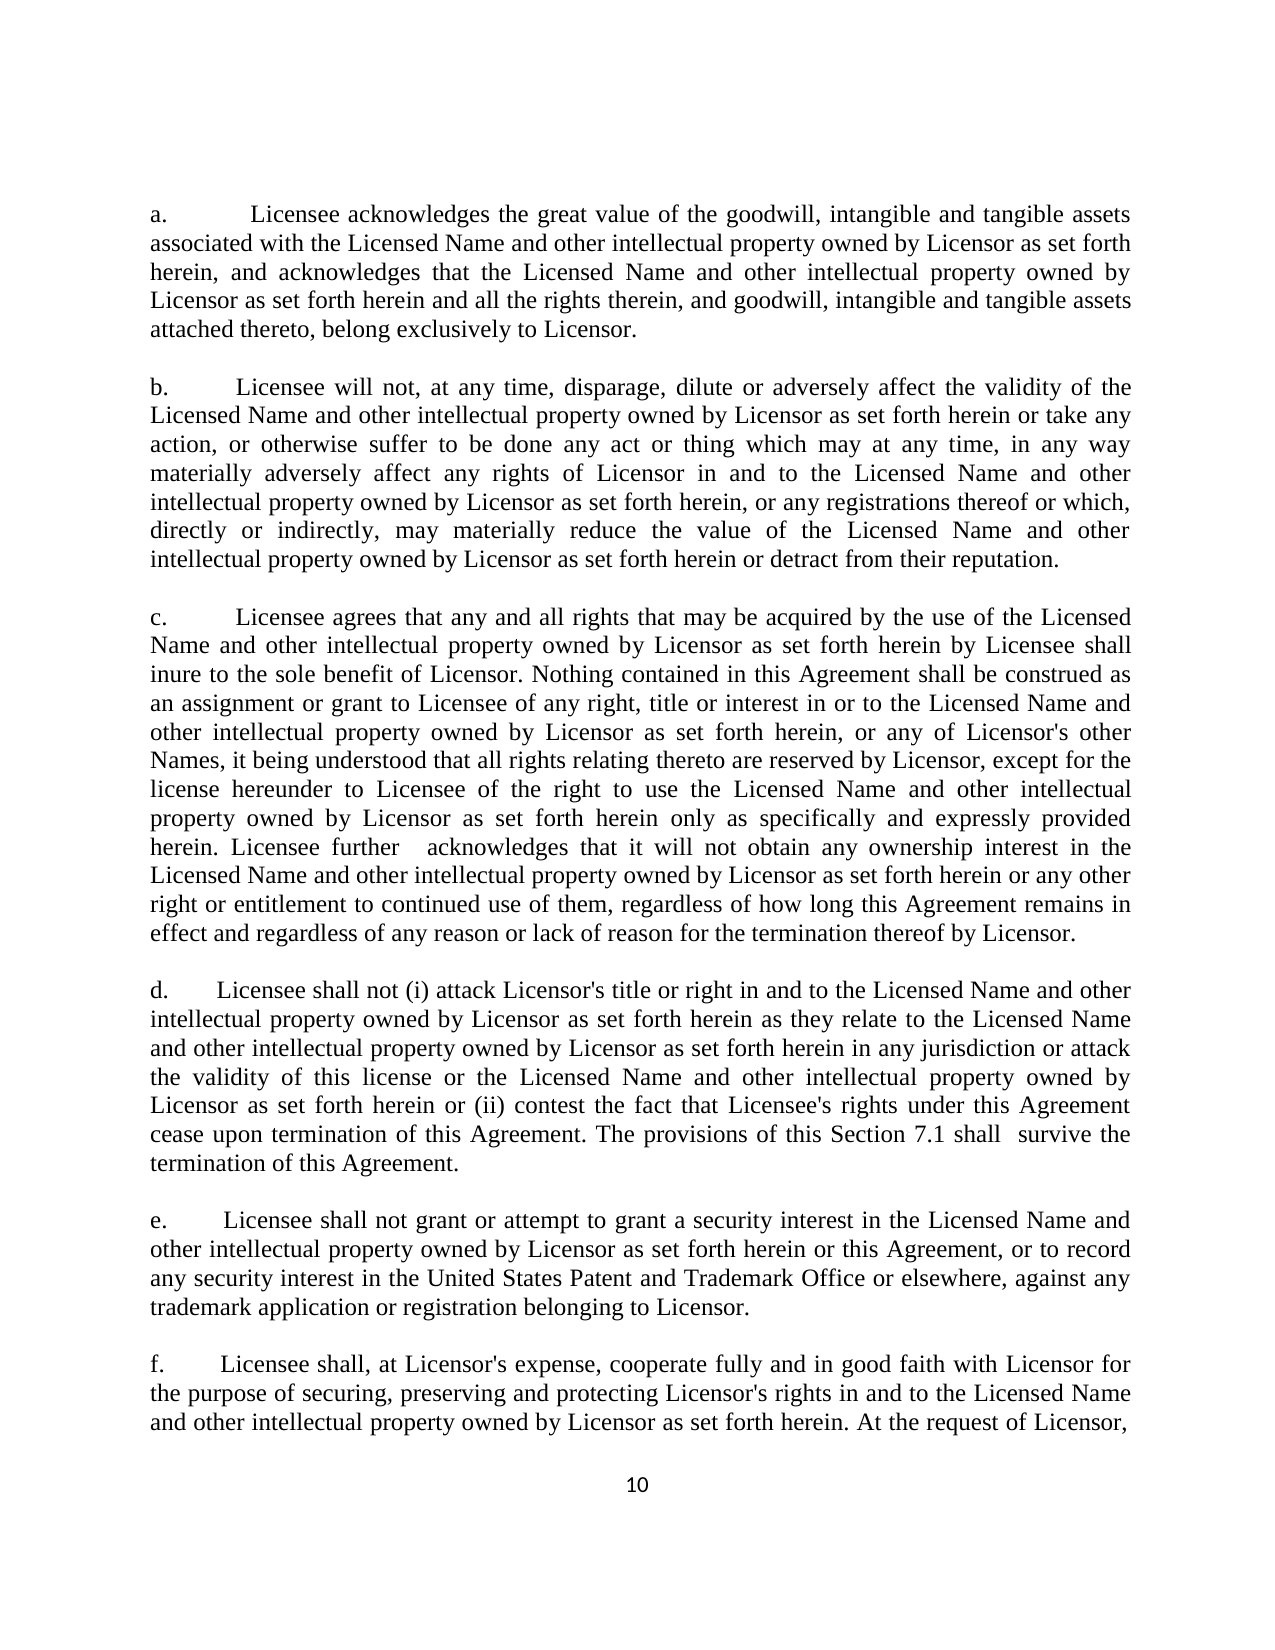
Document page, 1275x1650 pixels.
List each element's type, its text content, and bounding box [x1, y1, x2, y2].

text c. Licensee agrees that any and all rights that may be acquired by the use of the Licensed Name and other intellectual property owned by Licensor as set forth herein by Licensee shall inure to the sole benefit of Licensor. Nothing contained in this Agreement shall be construed as an assignment or grant to Licensee of any right, title or interest in or to the Licensed Name and other intellectual property owned by Licensor as set forth herein, or any of Licensor's other Names, it being understood that all rights relating thereto are reserved by Licensor, except for the license hereunder to Licensee of the right to use the Licensed Name and other intellectual property owned by Licensor as set forth herein only as specifically and expressly provided herein. Licensee further acknowledges that it will not obtain any ownership interest in the Licensed Name and other intellectual property owned by Licensor as set forth herein or any other right or entitlement to continued use of them, regardless of how long this Agreement remains in effect and regardless of any reason or lack of reason for the termination thereof by Licensor. [150, 602, 1131, 947]
text a. Licensee acknowledges the great value of the goodwill, intangible and tangible assets associated with the Licensed Name and other intellectual property owned by Licensor as set forth herein, and acknowledges that the Licensed Name and other intellectual property owned by Licensor as set forth herein and all the rights therein, and goodwill, intangible and tangible assets attached thereto, belong exclusively to Licensor. [150, 199, 1131, 343]
text d. Licensee shall not (i) attack Licensor's title or right in and to the Licensed Name and other intellectual property owned by Licensor as set forth herein as they relate to the Licensed Name and other intellectual property owned by Licensor as set forth herein in any jurisdiction or attack the validity of this license or the Licensed Name and other intellectual property owned by Licensor as set forth herein or (ii) contest the fact that Licensee's rights under this Agreement cease upon termination of this Agreement. The provisions of this Section 7.1 shall survive the termination of this Agreement. [150, 975, 1131, 1177]
text e. Licensee shall not grant or attempt to grant a security interest in the Licensed Name and other intellectual property owned by Licensor as set forth herein or this Agreement, or to record any security interest in the United States Patent and Trademark Office or elsewhere, against any trademark application or registration belonging to Licensor. [150, 1205, 1131, 1320]
text f. Licensee shall, at Licensor's expense, cooperate fully and in good faith with Licensor for the purpose of securing, preserving and protecting Licensor's rights in and to the Licensed Name and other intellectual property owned by Licensor as set forth herein. At the request of Licensor, [150, 1349, 1131, 1435]
text b. Licensee will not, at any time, disparage, dilute or adversely affect the validity of the Licensed Name and other intellectual property owned by Licensor as set forth herein or take any action, or otherwise suffer to be done any act or thing which may at any time, in any way materially adversely affect any rights of Licensor in and to the Licensed Name and other intellectual property owned by Licensor as set forth herein, or any registrations thereof or which, directly or indirectly, may materially reduce the value of the Licensed Name and other intellectual property owned by Licensor as set forth herein or detract from their reputation. [150, 372, 1131, 573]
